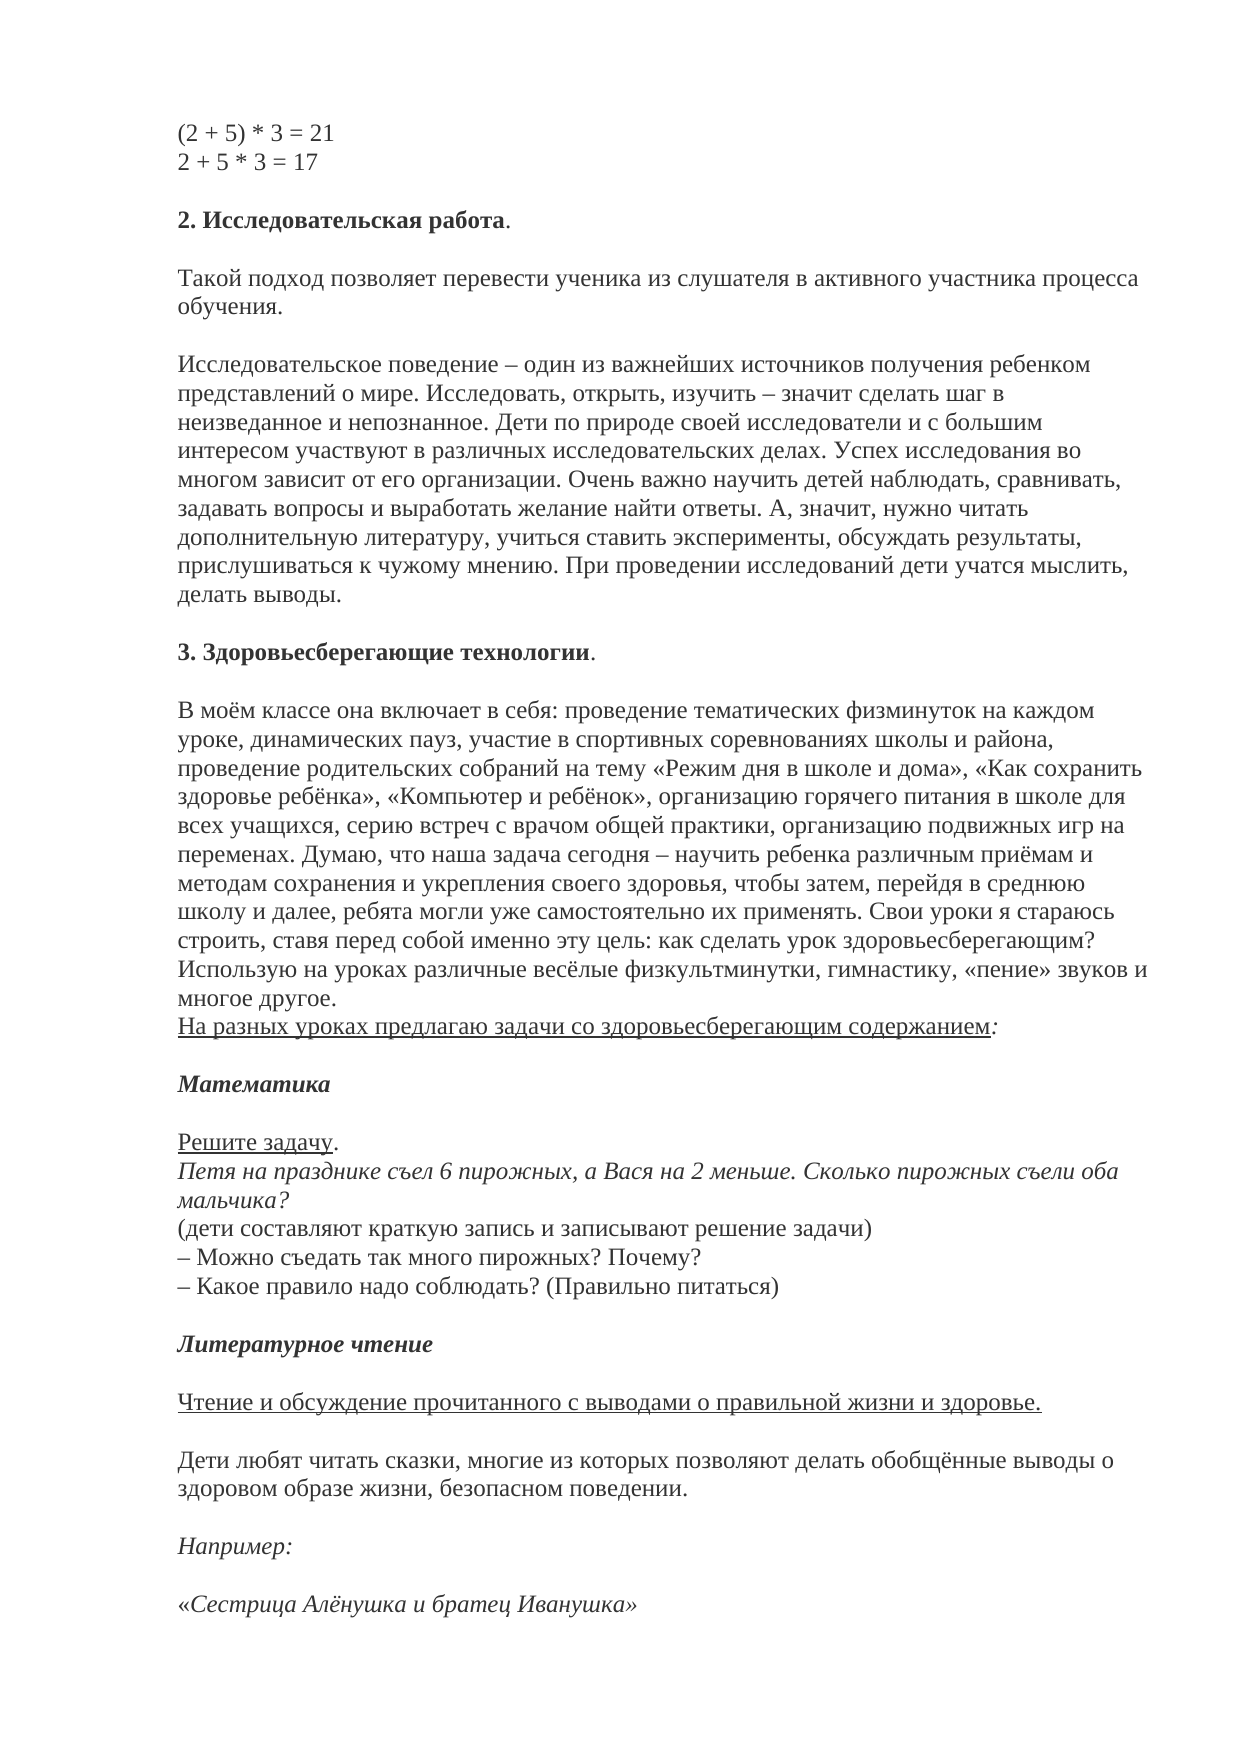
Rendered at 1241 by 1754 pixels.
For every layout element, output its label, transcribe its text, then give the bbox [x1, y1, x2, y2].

text Литературное чтение [177, 1329, 1152, 1358]
text Такой подход позволяет перевести ученика из слушателя в активного участника процесса обучения. [177, 263, 1152, 320]
text Математика [177, 1069, 1152, 1098]
text Чтение и обсуждение прочитанного с выводами о правильной жизни и здоровье. [177, 1387, 1152, 1416]
text В моём классе она включает в себя: проведение тематических физминуток на каждом уроке, динамических пауз, участие в спортивных соревнованиях школы и района, проведение родительских собраний на тему «Режим дня в школе и дома», «Как сохранить здоровье ребёнка», «Компьютер и ребёнок», организацию горячего питания в школе для всех учащихся, серию встреч с врачом общей практики, организацию подвижных игр на переменах. Думаю, что наша задача сегодня – научить ребенка различным приёмам и методам сохранения и укрепления своего здоровья, чтобы затем, перейдя в среднюю школу и далее, ребята могли уже самостоятельно их применять. Свои уроки я стараюсь строить, ставя перед собой именно эту цель: как сделать урок здоровьесберегающим? Использую на уроках различные весёлые физкультминутки, гимнастику, «пение» звуков и многое другое. На разных уроках предлагаю задачи со здоровьесберегающим содержанием: [177, 695, 1152, 1040]
text 2. Исследовательская работа. [177, 205, 1152, 233]
text Решите задачу. Петя на празднике съел 6 пирожных, а Вася на 2 меньше. Сколько пирожных съели оба мальчика? (дети составляют краткую запись и записывают решение задачи) – Можно съедать так много пирожных? Почему? – Какое правило надо соблюдать? (Правильно питаться) [177, 1127, 1152, 1300]
text «Сестрица Алёнушка и братец Иванушка» [177, 1589, 1152, 1618]
text Например: [177, 1531, 1152, 1560]
text Исследовательское поведение – один из важнейших источников получения ребенком представлений о мире. Исследовать, открыть, изучить – значит сделать шаг в неизведанное и непознанное. Дети по природе своей исследователи и с большим интересом участвуют в различных исследовательских делах. Успех исследования во многом зависит от его организации. Очень важно научить детей наблюдать, сравнивать, задавать вопросы и выработать желание найти ответы. А, значит, нужно читать дополнительную литературу, учиться ставить эксперименты, обсуждать результаты, прислушиваться к чужому мнению. При проведении исследований дети учатся мыслить, делать выводы. [177, 349, 1152, 608]
text Дети любят читать сказки, многие из которых позволяют делать обобщённые выводы о здоровом образе жизни, безопасном поведении. [177, 1445, 1152, 1502]
text (2 + 5) * 3 = 21 2 + 5 * 3 = 17 [177, 118, 1152, 176]
text 3. Здоровьесберегающие технологии. [177, 637, 1152, 666]
